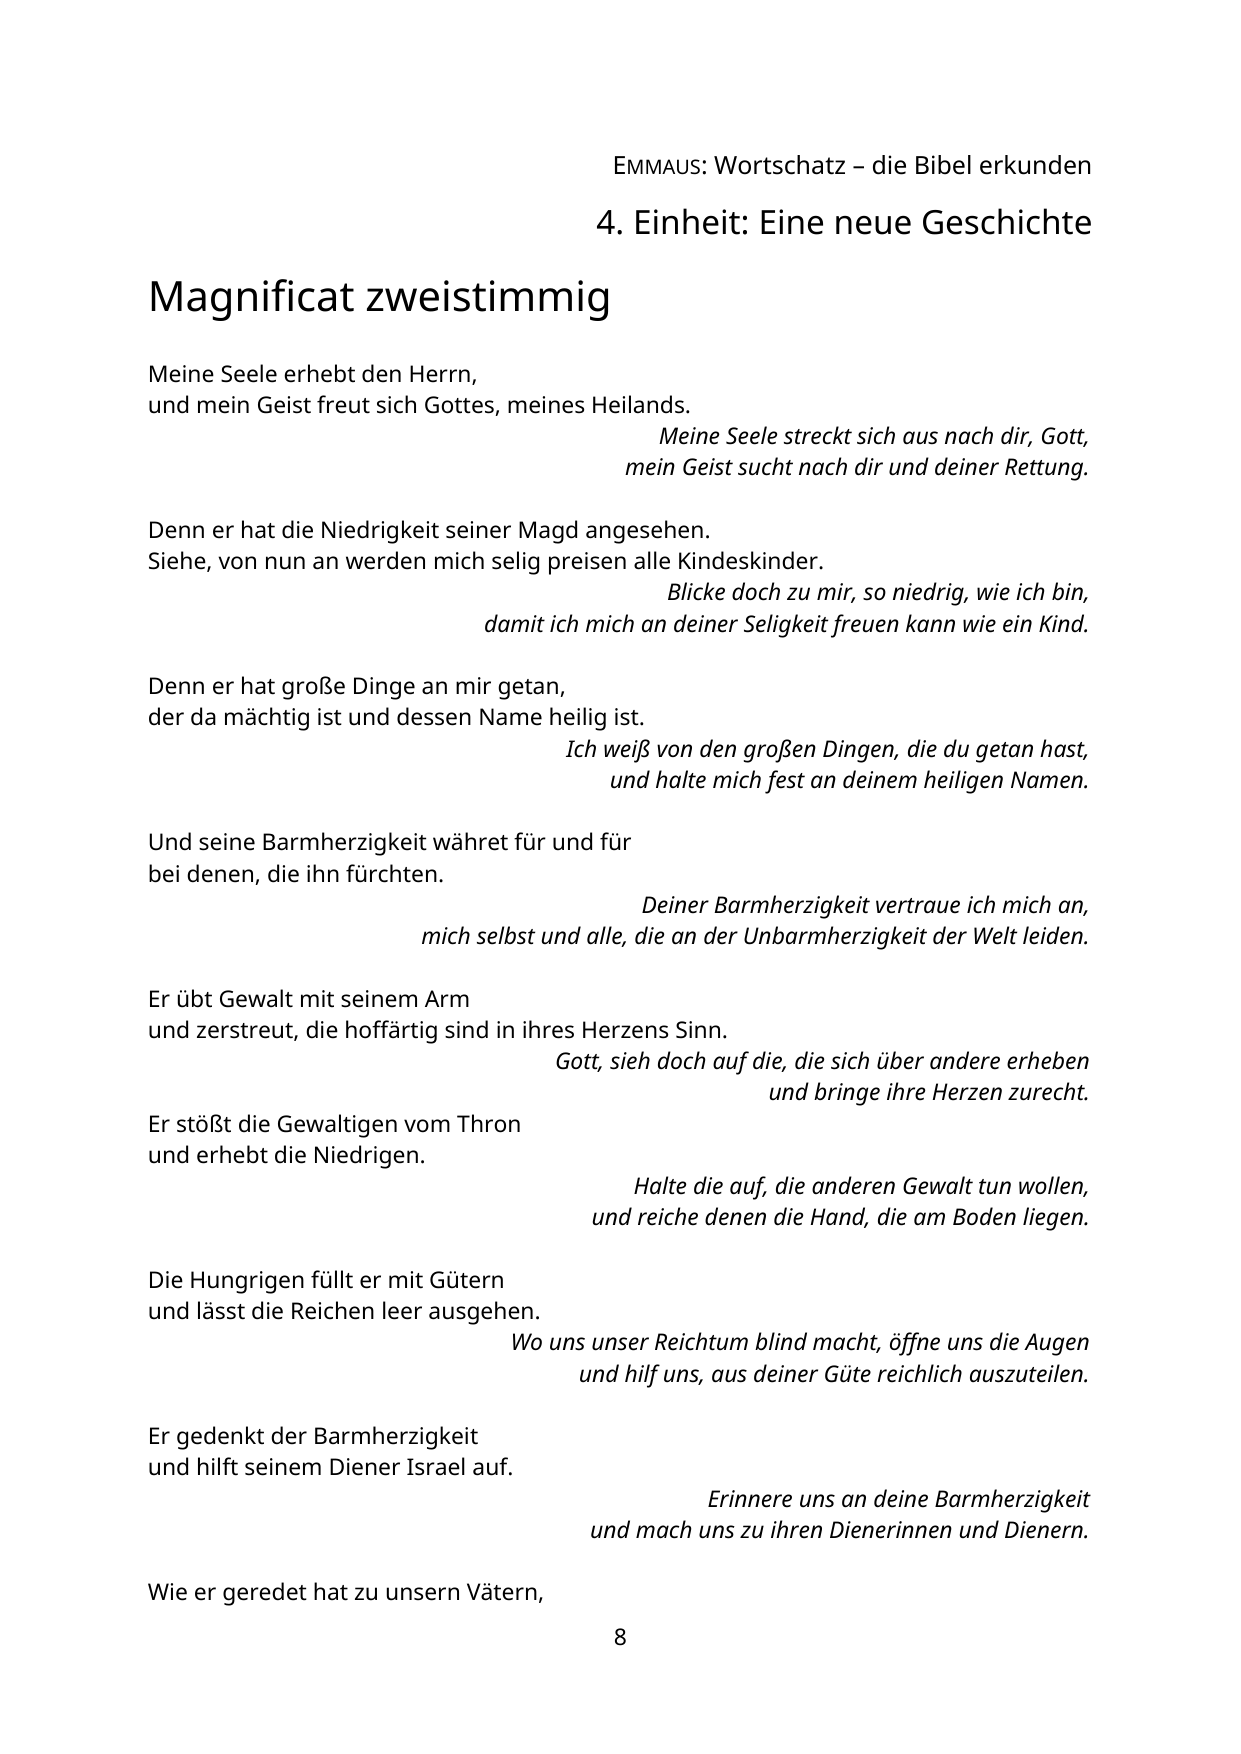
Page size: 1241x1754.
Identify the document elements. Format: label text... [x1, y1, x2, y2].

text und hilf uns, aus deiner Güte reichlich auszuteilen. [148, 1358, 1093, 1389]
text Die Hungrigen füllt er mit Gütern [148, 1264, 1093, 1295]
text mein Geist sucht nach dir und deiner Rettung. [148, 451, 1093, 483]
text und mein Geist freut sich Gottes, meines Heilands. [148, 389, 1093, 420]
text Erinnere uns an deine Barmherzigkeit [148, 1483, 1093, 1514]
text und zerstreut, die hoffärtig sind in ihres Herzens Sinn. [148, 1014, 1093, 1045]
text und reiche denen die Hand, die am Boden liegen. [148, 1201, 1093, 1233]
text der da mächtig ist und dessen Name heilig ist. [148, 701, 1093, 733]
text und halte mich fest an deinem heiligen Namen. [148, 764, 1093, 795]
text und lässt die Reichen leer ausgehen. [148, 1295, 1093, 1326]
text Gott, sieh doch auf die, die sich über andere erheben [148, 1045, 1093, 1076]
text 4. Einheit: Eine neue Geschichte [148, 199, 1093, 244]
text Denn er hat die Niedrigkeit seiner Magd angesehen. [148, 514, 1093, 545]
text Meine Seele streckt sich aus nach dir, Gott, [148, 420, 1093, 451]
text Er übt Gewalt mit seinem Arm [148, 983, 1093, 1014]
text Siehe, von nun an werden mich selig preisen alle Kindeskinder. [148, 545, 1093, 576]
text Meine Seele erhebt den Herrn, [148, 358, 1093, 389]
text Magnificat zweistimmig [148, 267, 1093, 323]
text und bringe ihre Herzen zurecht. [148, 1076, 1093, 1108]
text und hilft seinem Diener Israel auf. [148, 1451, 1093, 1483]
text Er gedenkt der Barmherzigkeit [148, 1420, 1093, 1451]
text und mach uns zu ihren Dienerinnen und Dienern. [148, 1514, 1093, 1545]
text Denn er hat große Dinge an mir getan, [148, 670, 1093, 701]
text Ich weiß von den großen Dingen, die du getan hast, [148, 733, 1093, 764]
text Und seine Barmherzigkeit währet für und für [148, 826, 1093, 858]
text bei denen, die ihn fürchten. [148, 858, 1093, 889]
text Deiner Barmherzigkeit vertraue ich mich an, [148, 889, 1093, 920]
text und erhebt die Niedrigen. [148, 1139, 1093, 1170]
text Emmaus: Wortschatz – die Bibel erkunden [148, 148, 1093, 182]
text Wo uns unser Reichtum blind macht, öffne uns die Augen [148, 1326, 1093, 1358]
text damit ich mich an deiner Seligkeit freuen kann wie ein Kind. [148, 608, 1093, 639]
text Halte die auf, die anderen Gewalt tun wollen, [148, 1170, 1093, 1201]
text Wie er geredet hat zu unsern Vätern, [148, 1576, 1093, 1608]
text mich selbst und alle, die an der Unbarmherzigkeit der Welt leiden. [148, 920, 1093, 951]
text Er stößt die Gewaltigen vom Thron [148, 1108, 1093, 1139]
text Blicke doch zu mir, so niedrig, wie ich bin, [148, 576, 1093, 608]
